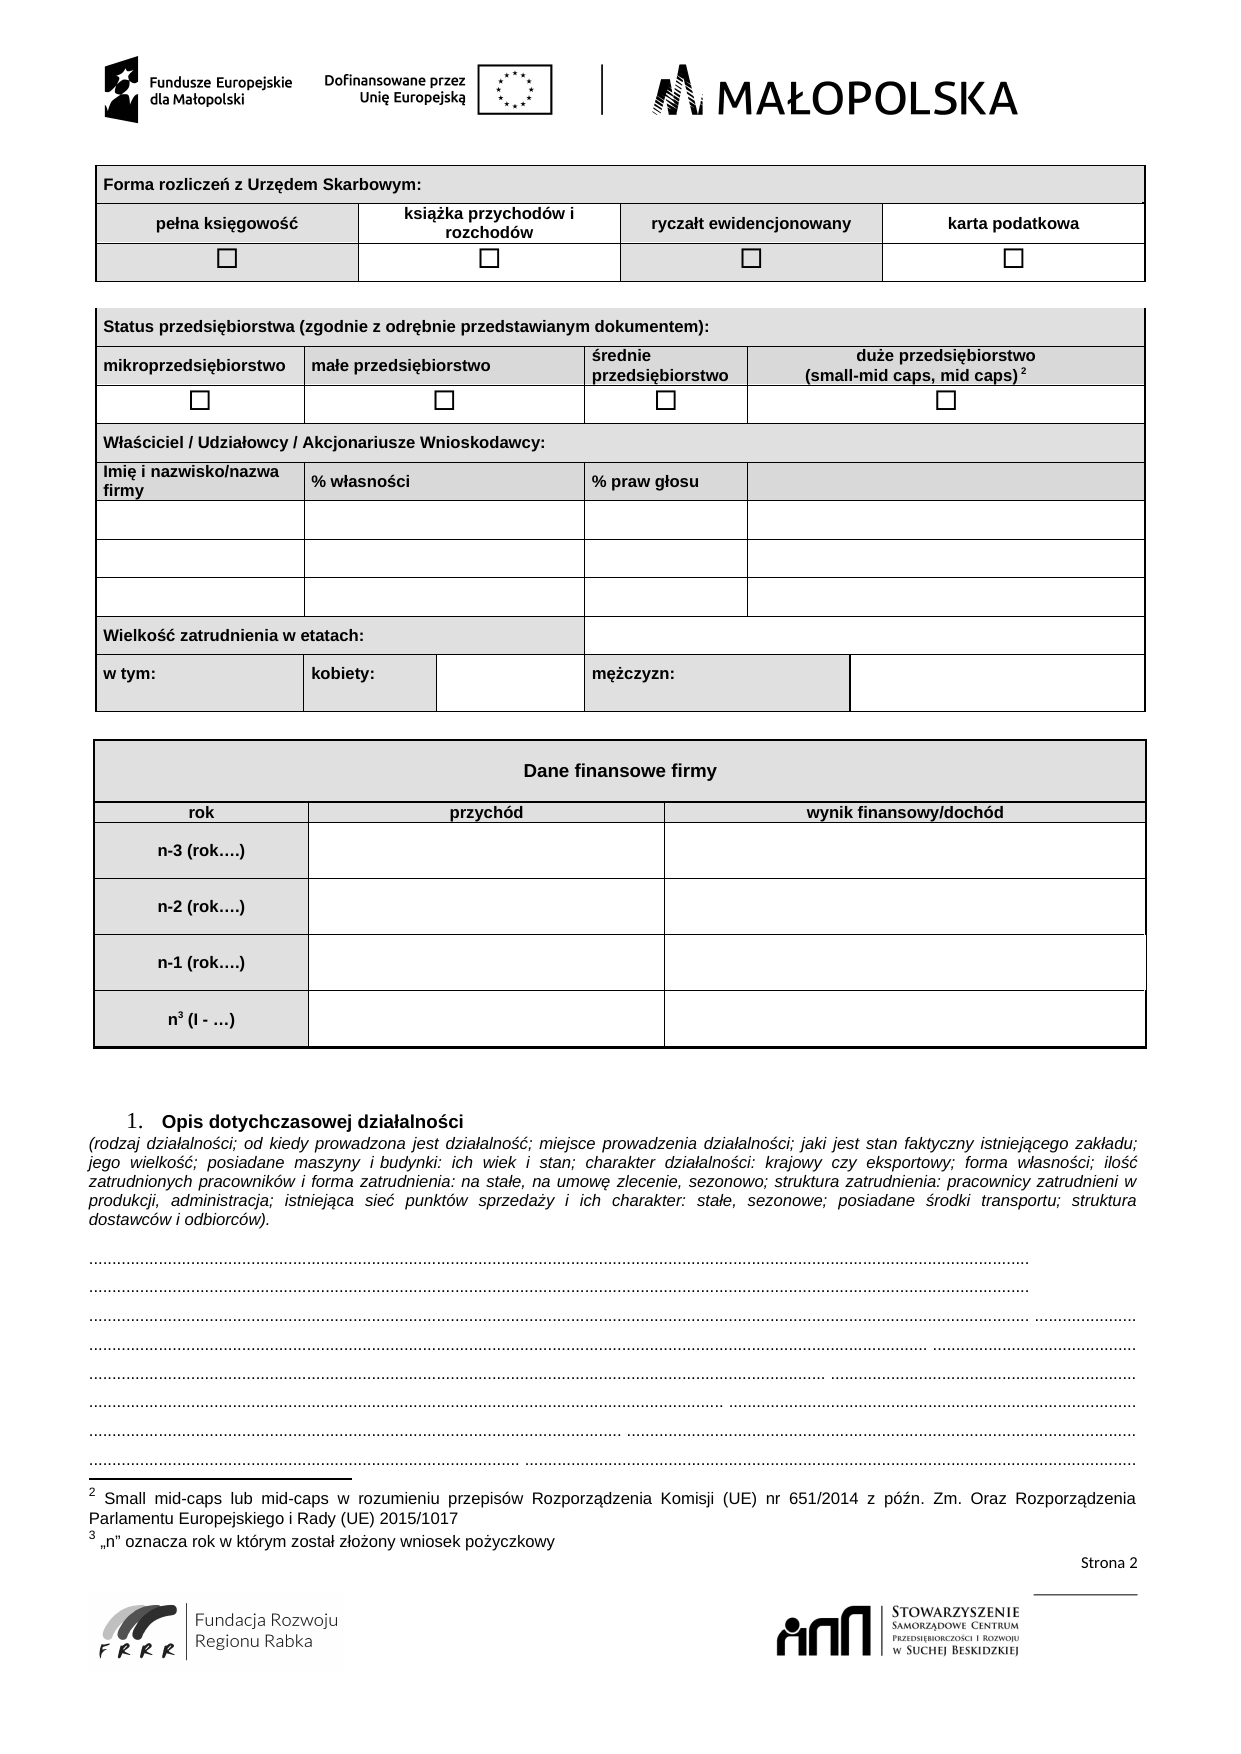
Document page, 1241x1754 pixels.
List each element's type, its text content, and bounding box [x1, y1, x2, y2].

table_cell [585, 692, 849, 711]
table_cell rok [95, 803, 308, 822]
table_cell [305, 501, 584, 539]
table_cell [621, 244, 882, 281]
table_cell karta podatkowa [883, 204, 1144, 242]
table_header Status przedsiębiorstwa (zgodnie z odrębnie przedstawianym dokumentem): [97, 308, 1144, 346]
table_cell [309, 823, 664, 878]
table_cell [97, 578, 304, 616]
table_cell [309, 879, 664, 934]
table_cell [97, 692, 303, 711]
table_cell [305, 578, 584, 616]
table_cell [748, 501, 1144, 539]
table_cell [665, 990, 1145, 1046]
table_cell n-1 (rok….) [95, 935, 308, 990]
table_cell ryczałt ewidencjonowany [621, 204, 882, 242]
table_cell Wielkość zatrudnienia w etatach: [97, 617, 584, 654]
table_cell w tym: [97, 655, 303, 692]
table_cell książka przychodów i rozchodów [359, 204, 620, 242]
table_cell [665, 823, 1145, 878]
text ........................................................................................................................................................................................................... [89, 1248, 1137, 1268]
table_cell [437, 655, 584, 692]
table_cell n (I - …) [95, 991, 308, 1046]
table_cell [97, 540, 304, 577]
table_cell [585, 578, 747, 616]
table_cell [851, 655, 1144, 692]
table_cell [309, 935, 664, 990]
table_cell % praw głosu [585, 463, 747, 500]
picture [88, 39, 1034, 140]
table_cell [748, 578, 1144, 616]
table_cell [585, 386, 747, 423]
table_cell [437, 692, 584, 711]
table_cell [97, 244, 358, 281]
table_cell n-2 (rok….) [95, 879, 308, 934]
table_cell małe przedsiębiorstwo [305, 347, 584, 384]
table_cell [97, 386, 304, 423]
table_cell pełna księgowość [97, 204, 358, 242]
text (rodzaj działalności; od kiedy prowadzona jest działalność; miejsce prowadzenia działalności; jaki jest stan faktyczny istniejącego zakładu; jego wielkość; posiadane maszyny i budynki: ich wiek i stan; charakter działalności: krajowy czy eksportowy; forma własności; ilość zatrudnionych pracowników i forma zatrudnienia: na stałe, na umowę zlecenie, sezonowo; struktura zatrudnienia: pracownicy zatrudnieni w produkcji, administracja; istniejąca sieć punktów sprzedaży i ich charakter: stałe, sezonowe; posiadane środki transportu; struktura dostawców i odbiorców). [89, 1133, 1137, 1229]
table_header Dane finansowe firmy [95, 741, 1145, 801]
table_cell [585, 540, 747, 577]
table_cell [851, 692, 1144, 711]
table_cell Forma rozliczeń z Urzędem Skarbowym: [97, 166, 1144, 203]
table_cell [748, 540, 1144, 577]
list Opis dotychczasowej działalności [126, 1107, 1137, 1133]
picture [88, 1592, 1034, 1671]
table_cell [883, 244, 1144, 281]
table_cell [585, 501, 747, 539]
table_cell kobiety: [304, 655, 436, 692]
table_cell n-3 (rok….) [95, 823, 308, 878]
table_cell wynik finansowy/dochód [665, 803, 1145, 822]
table_cell [359, 244, 620, 281]
table_cell Imię i nazwisko/nazwa firmy [97, 463, 304, 500]
table_cell duże przedsiębiorstwo (small-mid caps, mid caps) [748, 347, 1144, 384]
table_cell [97, 501, 304, 539]
table_cell [304, 692, 436, 711]
table_cell % własności [305, 463, 584, 500]
table_cell Właściciel / Udziałowcy / Akcjonariusze Wnioskodawcy: [97, 424, 1144, 462]
table_cell mikroprzedsiębiorstwo [97, 347, 304, 384]
table_cell przychód [309, 803, 664, 822]
table_cell [665, 879, 1145, 934]
table_cell średnie przedsiębiorstwo [585, 347, 747, 384]
table_cell [309, 991, 664, 1046]
table_cell [585, 617, 1144, 654]
table_cell [748, 463, 1144, 500]
table_cell [305, 540, 584, 577]
table_cell mężczyzn: [585, 655, 849, 692]
table_cell [305, 386, 584, 423]
table_cell [748, 386, 1144, 423]
table_cell [665, 934, 1146, 990]
